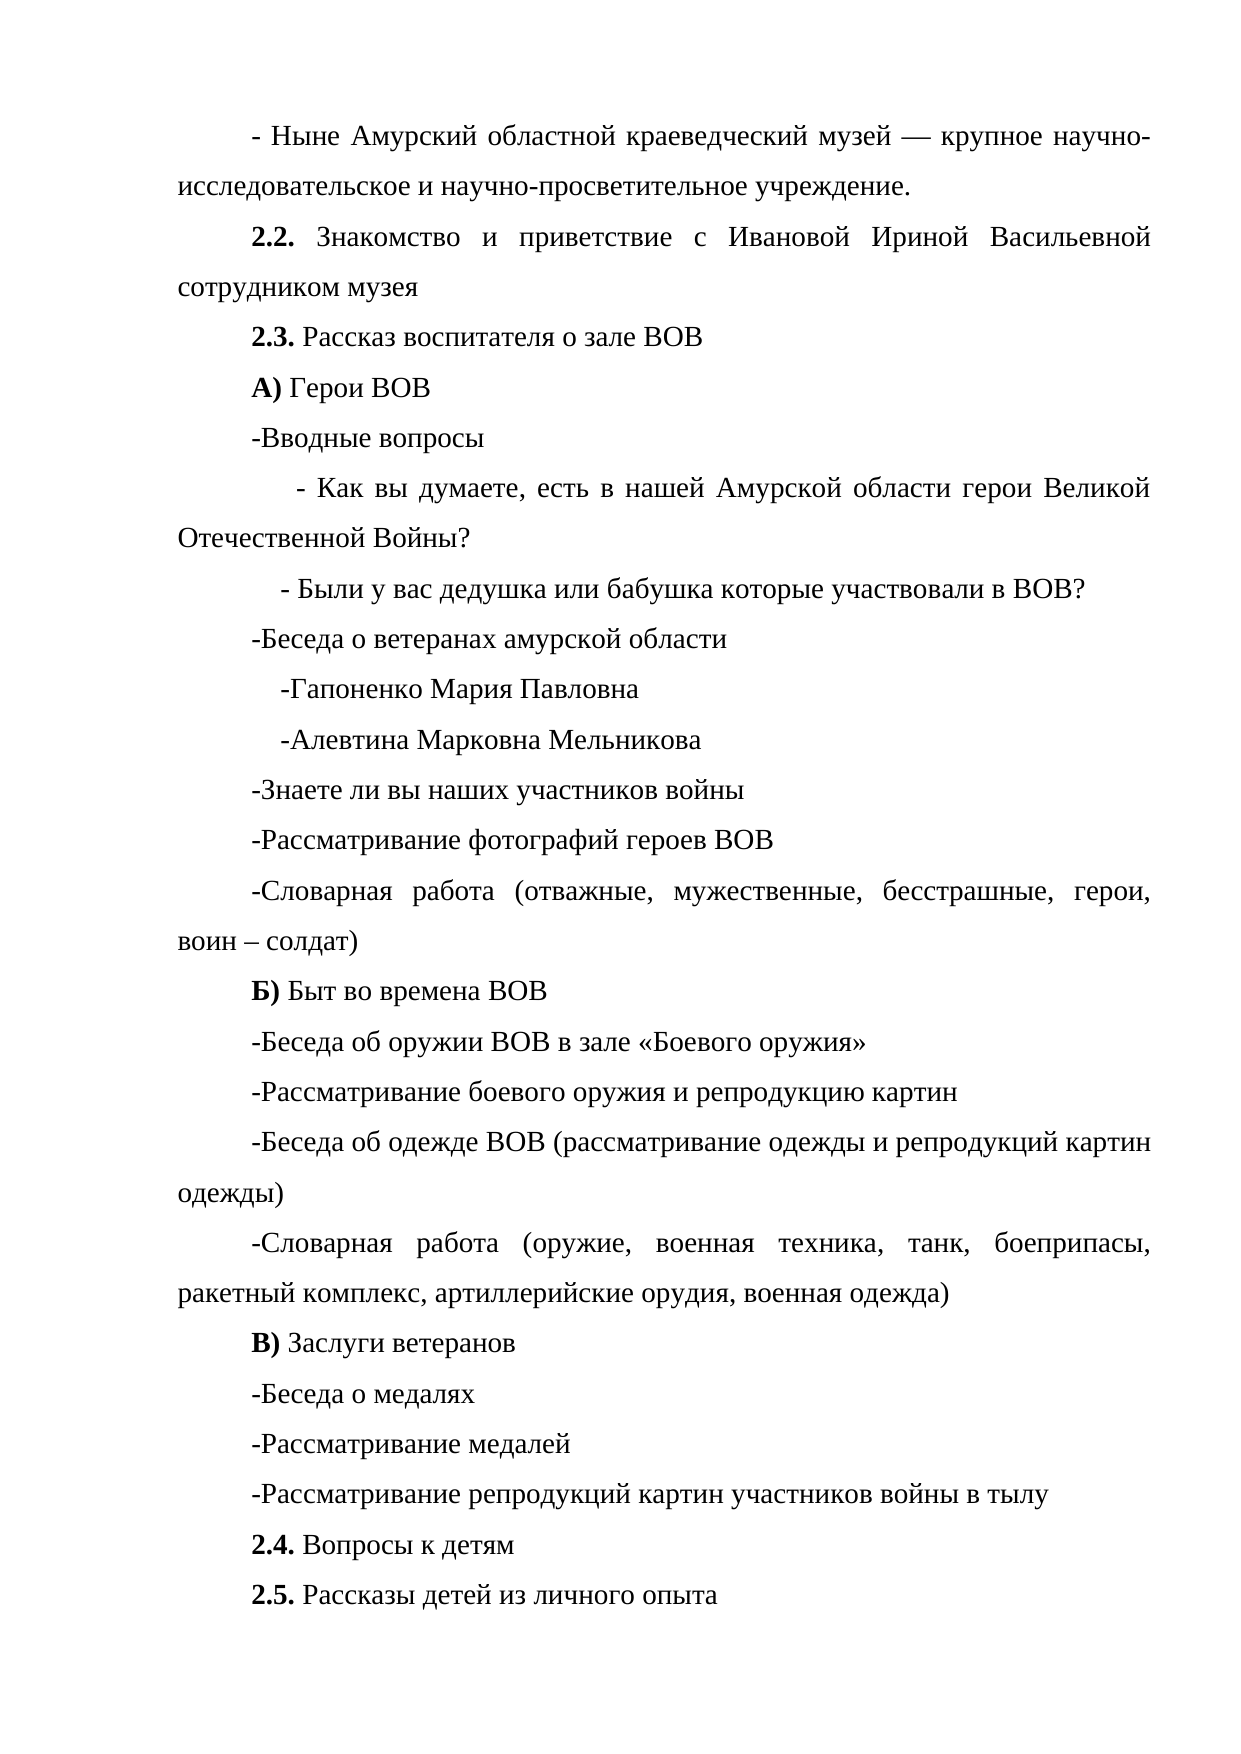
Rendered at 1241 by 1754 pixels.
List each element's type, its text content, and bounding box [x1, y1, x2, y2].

text 2.5. Рассказы детей из личного опыта [177, 1577, 1152, 1611]
text -Рассматривание фотографий героев ВОВ [177, 822, 1152, 856]
text -Алевтина Марковна Мельникова [177, 722, 1152, 755]
text -Беседа о медалях [177, 1376, 1152, 1409]
text -Рассматривание медалей [177, 1426, 1152, 1460]
text В) Заслуги ветеранов [177, 1326, 1152, 1359]
list - Ныне Амурский областной краеведческий музей — крупное научно-исследовательское и научно-просветительное учреждение. [177, 118, 1152, 202]
text -Гапоненко Мария Павловна [177, 672, 1152, 705]
text -Рассматривание боевого оружия и репродукцию картин [177, 1074, 1152, 1108]
text -Словарная работа (оружие, военная техника, танк, боеприпасы, ракетный комплекс, артиллерийские орудия, военная одежда) [177, 1225, 1152, 1309]
text - Как вы думаете, есть в нашей Амурской области герои Великой Отечественной Войны? [177, 470, 1152, 554]
text 2.4. Вопросы к детям [177, 1527, 1152, 1560]
text -Рассматривание репродукций картин участников войны в тылу [177, 1477, 1152, 1510]
text -Беседа о ветеранах амурской области [177, 621, 1152, 655]
text 2.2. Знакомство и приветствие с Ивановой Ириной Васильевной сотрудником музея [177, 219, 1152, 303]
text -Беседа об оружии ВОВ в зале «Боевого оружия» [177, 1024, 1152, 1057]
text Б) Быт во времена ВОВ [177, 973, 1152, 1007]
text -Знаете ли вы наших участников войны [177, 772, 1152, 806]
text 2.3. Рассказ воспитателя о зале ВОВ [177, 319, 1152, 353]
text -Словарная работа (отважные, мужественные, бесстрашные, герои, воин – солдат) [177, 873, 1152, 957]
text А) Герои ВОВ [177, 370, 1152, 403]
text -Беседа об одежде ВОВ (рассматривание одежды и репродукций картин одежды) [177, 1124, 1152, 1208]
text - Были у вас дедушка или бабушка которые участвовали в ВОВ? [177, 571, 1152, 604]
text -Вводные вопросы [177, 420, 1152, 453]
